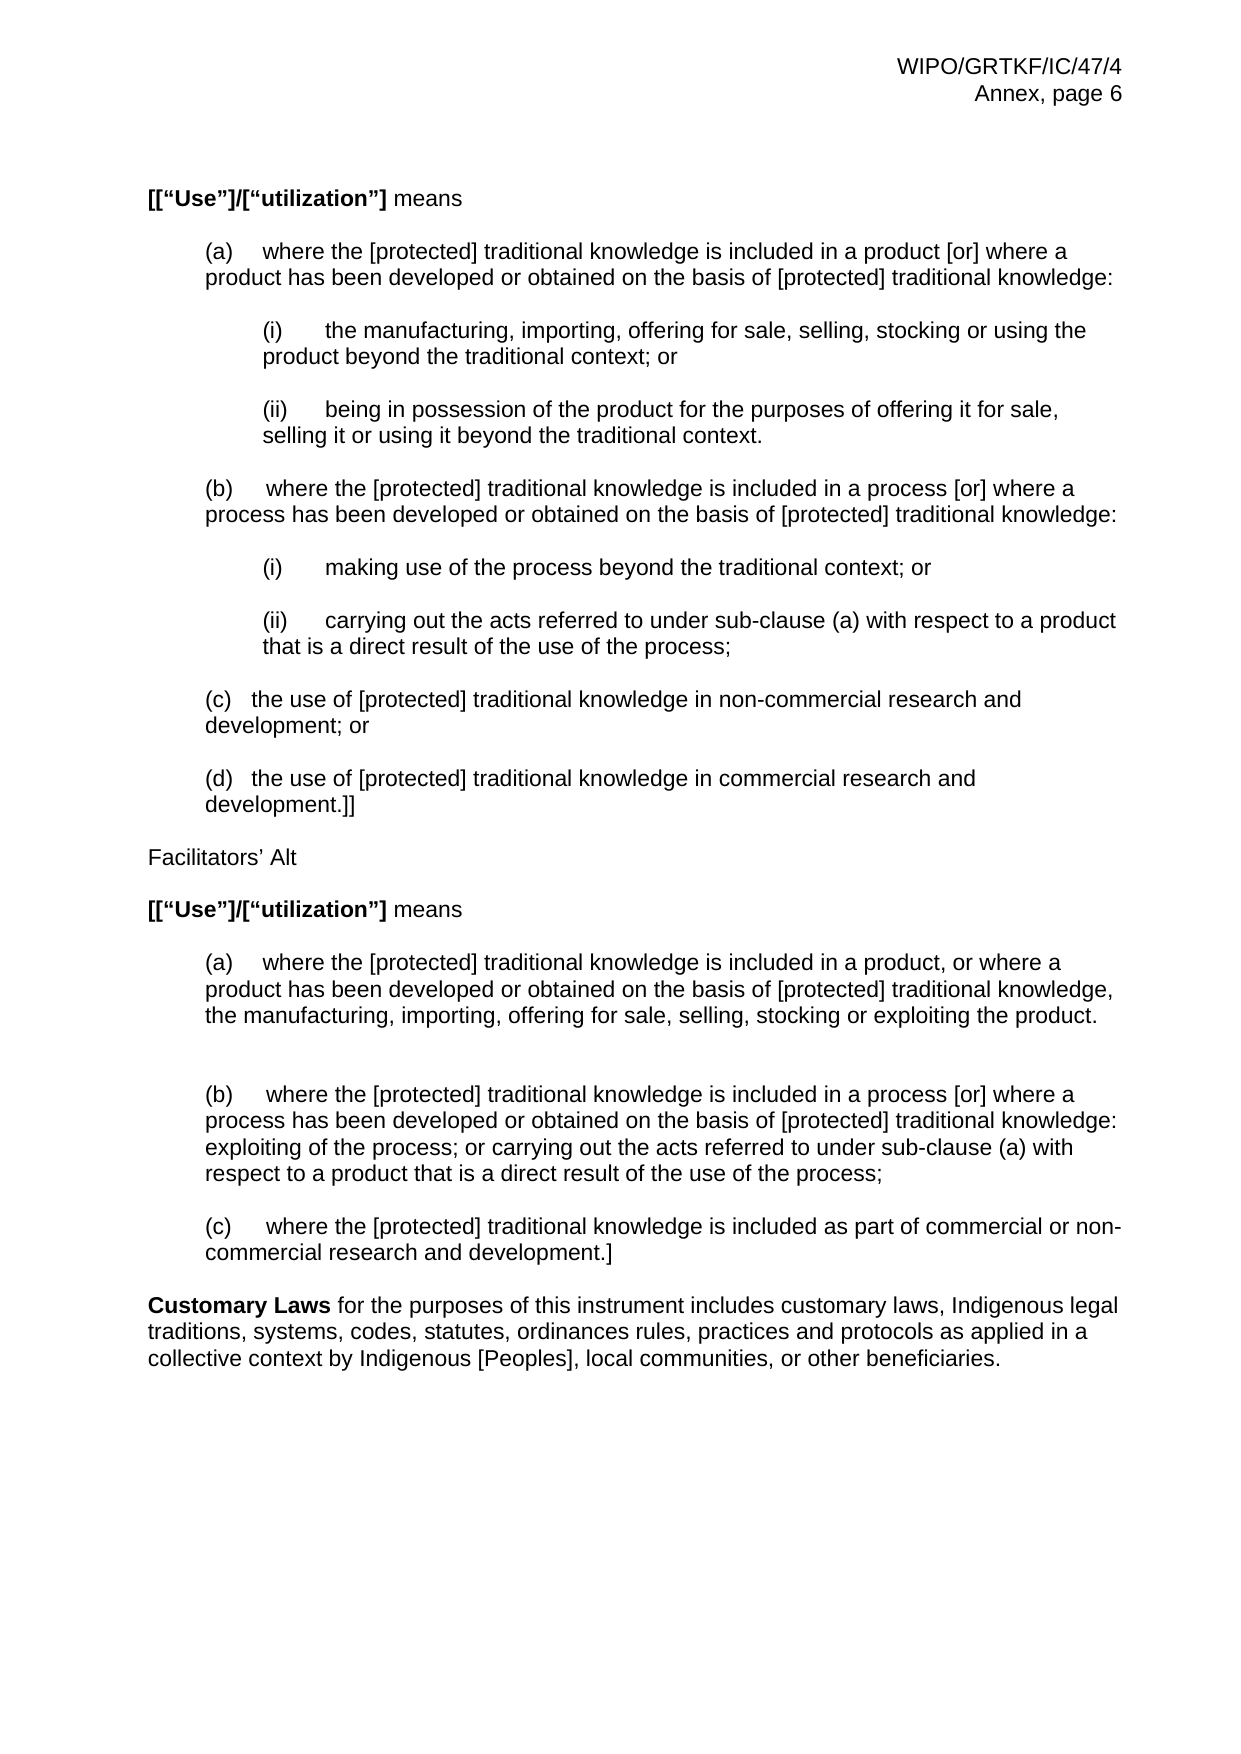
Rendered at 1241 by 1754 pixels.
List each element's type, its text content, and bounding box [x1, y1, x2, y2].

text (c) where the [protected] traditional knowledge is included as part of commercial or non-commercial research and development.] [205, 1213, 1122, 1265]
text (b) where the [protected] traditional knowledge is included in a process [or] where a process has been developed or obtained on the basis of [protected] traditional knowledge: [205, 475, 1122, 527]
text [[“Use”]/[“utilization”] means [148, 896, 1122, 923]
text (i) the manufacturing, importing, offering for sale, selling, stocking or using the product beyond the traditional context; or [262, 317, 1122, 369]
text [[“Use”]/[“utilization”] means [148, 185, 1122, 211]
text Facilitators’ Alt [148, 844, 1122, 870]
text (d) the use of [protected] traditional knowledge in commercial research and development.]] [205, 765, 1122, 817]
text (a) where the [protected] traditional knowledge is included in a product, or where a product has been developed or obtained on the basis of [protected] traditional knowledge, the manufacturing, importing, offering for sale, selling, stocking or exploiting the product. [205, 949, 1122, 1028]
text (c) the use of [protected] traditional knowledge in non-commercial research and development; or [205, 686, 1122, 738]
text (ii) carrying out the acts referred to under sub-clause (a) with respect to a product that is a direct result of the use of the process; [262, 607, 1122, 659]
text (a) where the [protected] traditional knowledge is included in a product [or] where a product has been developed or obtained on the basis of [protected] traditional knowledge: [205, 238, 1122, 290]
text (b) where the [protected] traditional knowledge is included in a process [or] where a process has been developed or obtained on the basis of [protected] traditional knowledge: exploiting of the process; or carrying out the acts referred to under sub-clause (a) with respect to a product that is a direct result of the use of the process; [205, 1081, 1122, 1186]
text (i) making use of the process beyond the traditional context; or [262, 554, 1122, 580]
text (ii) being in possession of the product for the purposes of offering it for sale, selling it or using it beyond the traditional context. [262, 396, 1122, 448]
text Customary Laws for the purposes of this instrument includes customary laws, Indigenous legal traditions, systems, codes, statutes, ordinances rules, practices and protocols as applied in a collective context by Indigenous [Peoples], local communities, or other beneficiaries. [148, 1292, 1122, 1371]
